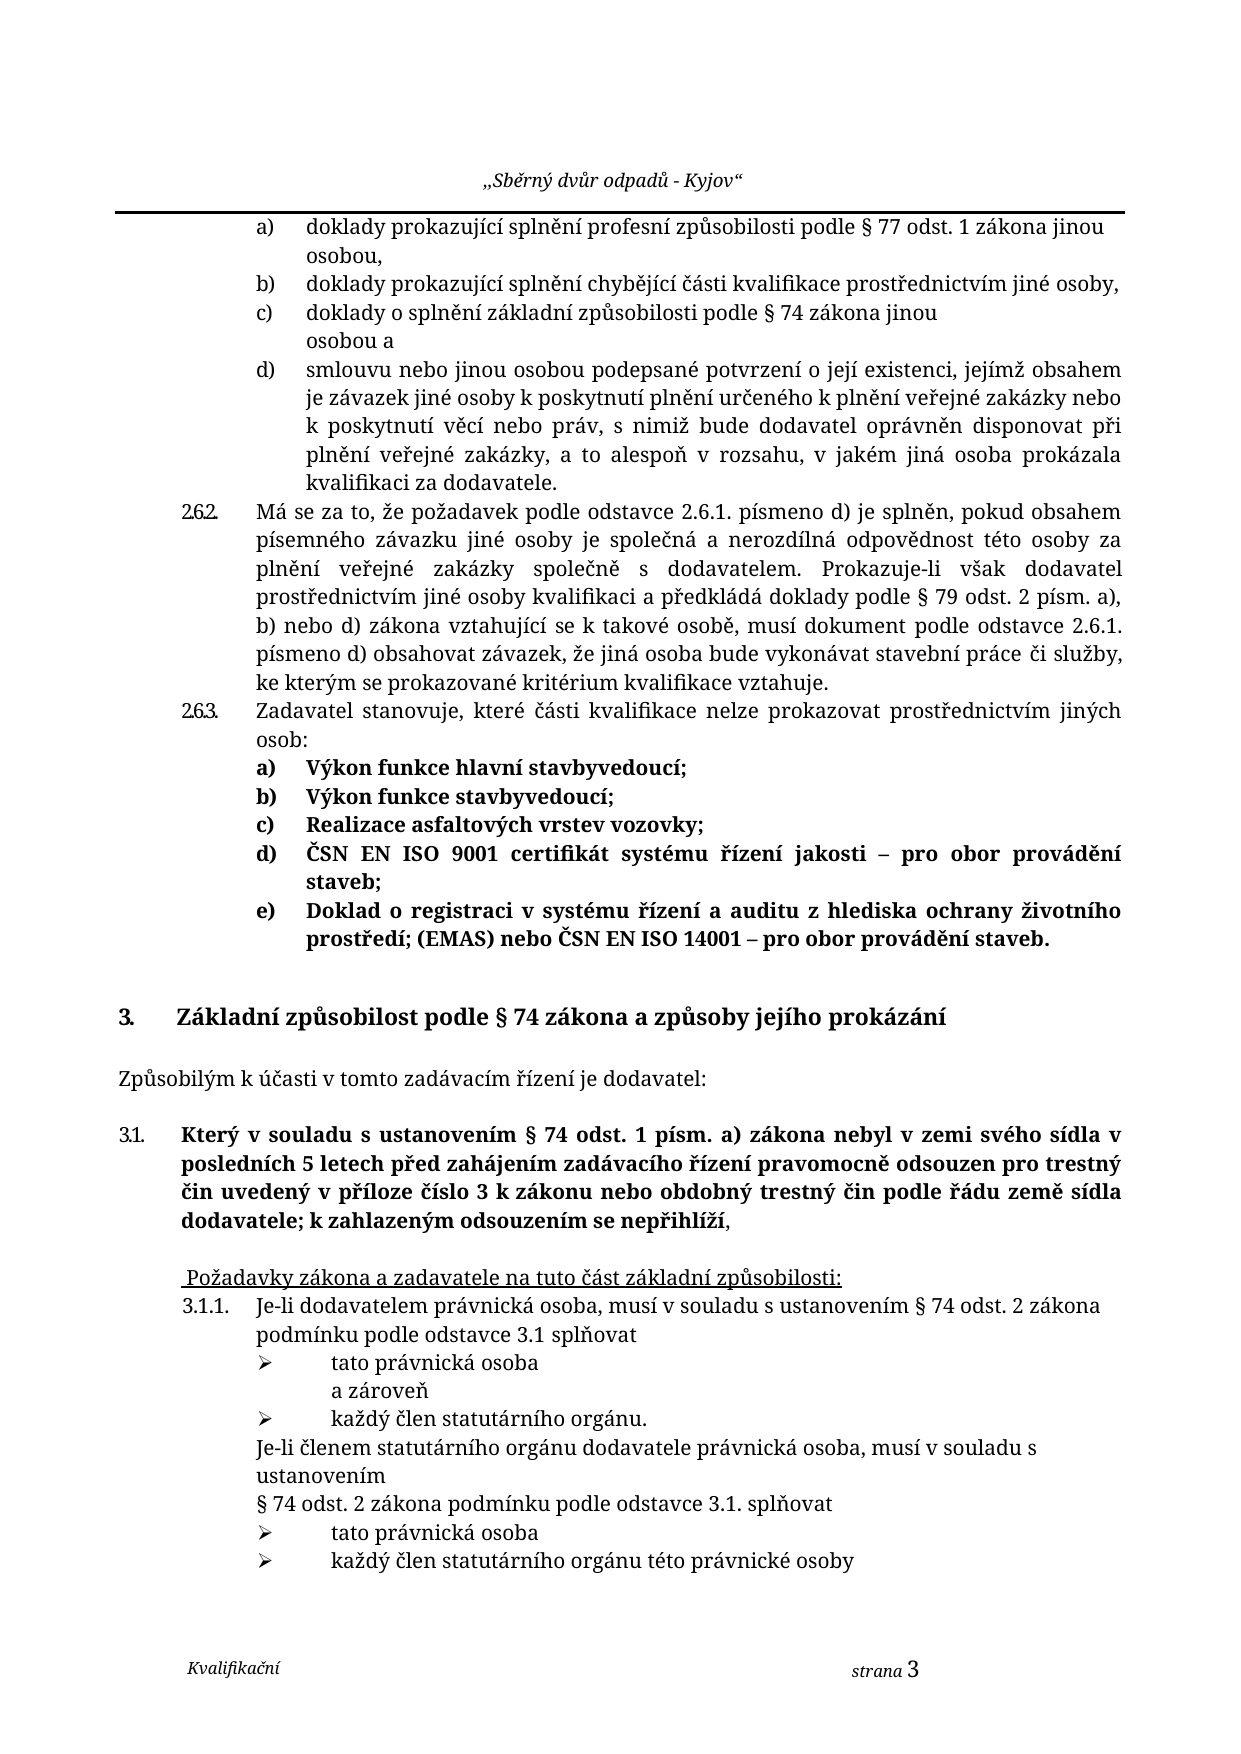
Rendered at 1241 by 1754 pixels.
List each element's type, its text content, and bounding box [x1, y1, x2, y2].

list doklady o splnění základní způsobilosti podle § 74 zákona jinou osobou a [256, 298, 971, 355]
text Je-li členem statutárního orgánu dodavatele právnická osoba, musí v souladu s ustanovením [256, 1433, 1136, 1489]
list tato právnická osoba [257, 1348, 1136, 1376]
list tato právnická osoba [257, 1518, 1136, 1546]
list doklady prokazující splnění chybějící části kvalifikace prostřednictvím jiné osoby, [256, 269, 1136, 298]
list Zadavatel stanovuje, které části kvalifikace nelze prokazovat prostřednictvím jiných osob: [181, 696, 1123, 753]
text a zároveň [331, 1376, 1136, 1404]
text Požadavky zákona a zadavatele na tuto část základní způsobilosti: [181, 1263, 1136, 1291]
list doklady prokazující splnění profesní způsobilosti podle § 77 odst. 1 zákona jinou osobou, [256, 212, 1122, 269]
list každý člen statutárního orgánu. [257, 1404, 1136, 1433]
list ČSN EN ISO 9001 certifikát systému řízení jakosti – pro obor provádění staveb; [256, 839, 1123, 896]
text Způsobilým k účasti v tomto zadávacím řízení je dodavatel: [118, 1064, 1136, 1092]
list každý člen statutárního orgánu této právnické osoby [257, 1546, 1136, 1575]
list Výkon funkce hlavní stavbyvedoucí; [256, 753, 1123, 782]
list smlouvu nebo jinou osobou podepsané potvrzení o její existenci, jejímž obsahem je závazek jiné osoby k poskytnutí plnění určeného k plnění veřejné zakázky nebo k poskytnutí věcí nebo práv, s nimiž bude dodavatel oprávněn disponovat při plnění veřejné zakázky, a to alespoň v rozsahu, v jakém jiná osoba prokázala kvalifikaci za dodavatele. [256, 355, 1122, 497]
text § 74 odst. 2 zákona podmínku podle odstavce 3.1. splňovat [256, 1489, 1136, 1518]
list Doklad o registraci v systému řízení a auditu z hlediska ochrany životního prostředí; (EMAS) nebo ČSN EN ISO 14001 – pro obor provádění staveb. [256, 896, 1123, 953]
list Základní způsobilost podle § 74 zákona a způsoby jejího prokázání [118, 1001, 1136, 1032]
list Který v souladu s ustanovením § 74 odst. 1 písm. a) zákona nebyl v zemi svého sídla v posledních 5 letech před zahájením zadávacího řízení pravomocně odsouzen pro trestný čin uvedený v příloze číslo 3 k zákonu nebo obdobný trestný čin podle řádu země sídla dodavatele; k zahlazeným odsouzením se nepřihlíží, [118, 1121, 1123, 1234]
list Má se za to, že požadavek podle odstavce 2.6.1. písmeno d) je splněn, pokud obsahem písemného závazku jiné osoby je společná a nerozdílná odpovědnost této osoby za plnění veřejné zakázky společně s dodavatelem. Prokazuje-li však dodavatel prostřednictvím jiné osoby kvalifikaci a předkládá doklady podle § 79 odst. 2 písm. a), b) nebo d) zákona vztahující se k takové osobě, musí dokument podle odstavce 2.6.1. písmeno d) obsahovat závazek, že jiná osoba bude vykonávat stavební práce či služby, ke kterým se prokazované kritérium kvalifikace vztahuje. [181, 497, 1123, 696]
list Výkon funkce stavbyvedoucí; [256, 782, 1123, 810]
list Realizace asfaltových vrstev vozovky; [256, 810, 1123, 839]
list Je-li dodavatelem právnická osoba, musí v souladu s ustanovením § 74 odst. 2 zákona podmínku podle odstavce 3.1 splňovat [182, 1291, 1122, 1348]
